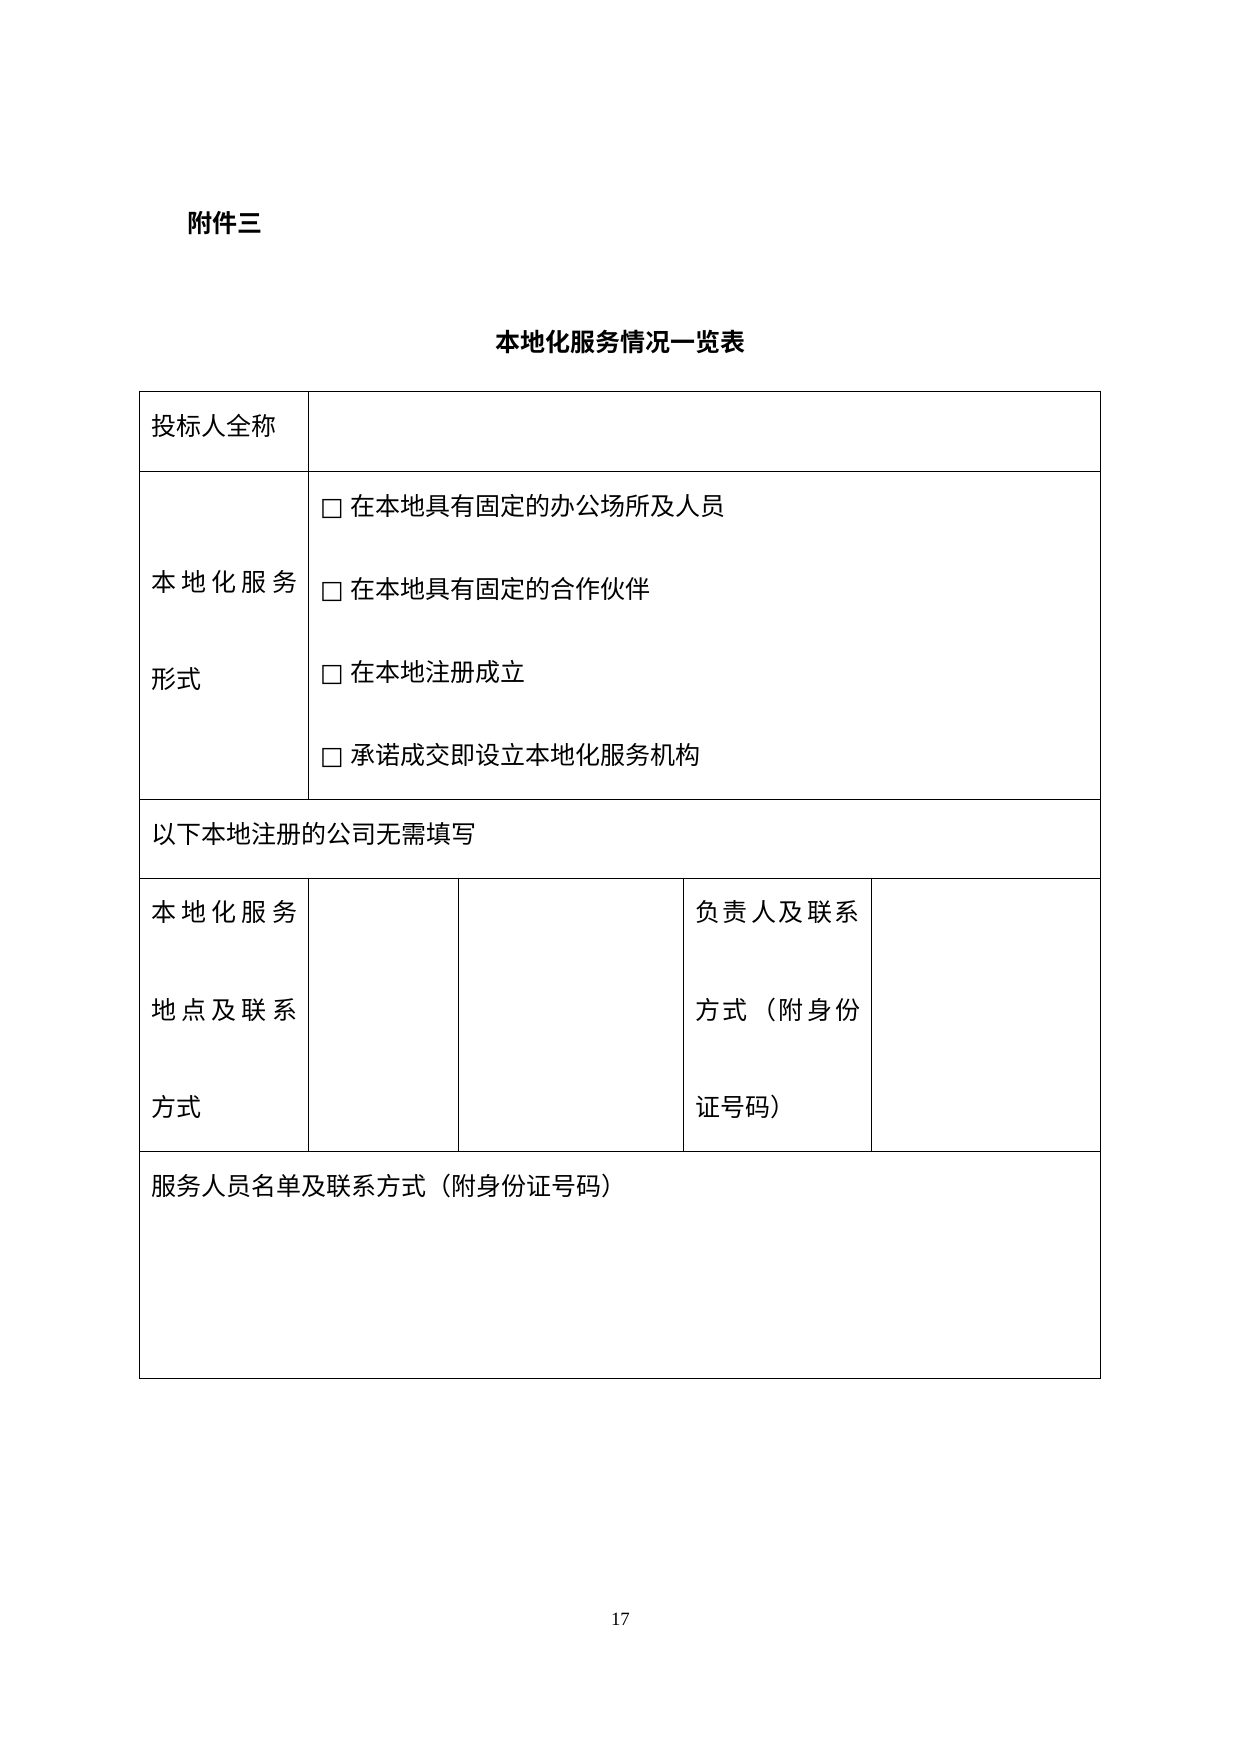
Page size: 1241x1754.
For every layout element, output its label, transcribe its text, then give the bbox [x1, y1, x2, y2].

table_cell 本地化服务地点及联系方式 [140, 879, 308, 1151]
table_cell [309, 879, 458, 1151]
subtitle 附件三 [187, 189, 1053, 254]
table_cell [872, 879, 1100, 1151]
table_cell 以下本地注册的公司无需填写 [140, 800, 1100, 877]
table_cell [459, 879, 683, 1151]
text 本地化服务情况一览表 [187, 308, 1053, 373]
table_cell 本地化服务形式 [140, 472, 308, 799]
table_cell □ 在本地具有固定的办公场所及人员 □ 在本地具有固定的合作伙伴 □ 在本地注册成立 □ 承诺成交即设立本地化服务机构 [309, 472, 1100, 799]
table_cell 负责人及联系方式（附身份证号码） [684, 879, 871, 1151]
table_header [309, 392, 1100, 471]
table_header 投标人全称 [140, 392, 308, 471]
table_cell 服务人员名单及联系方式（附身份证号码） [140, 1152, 1100, 1378]
